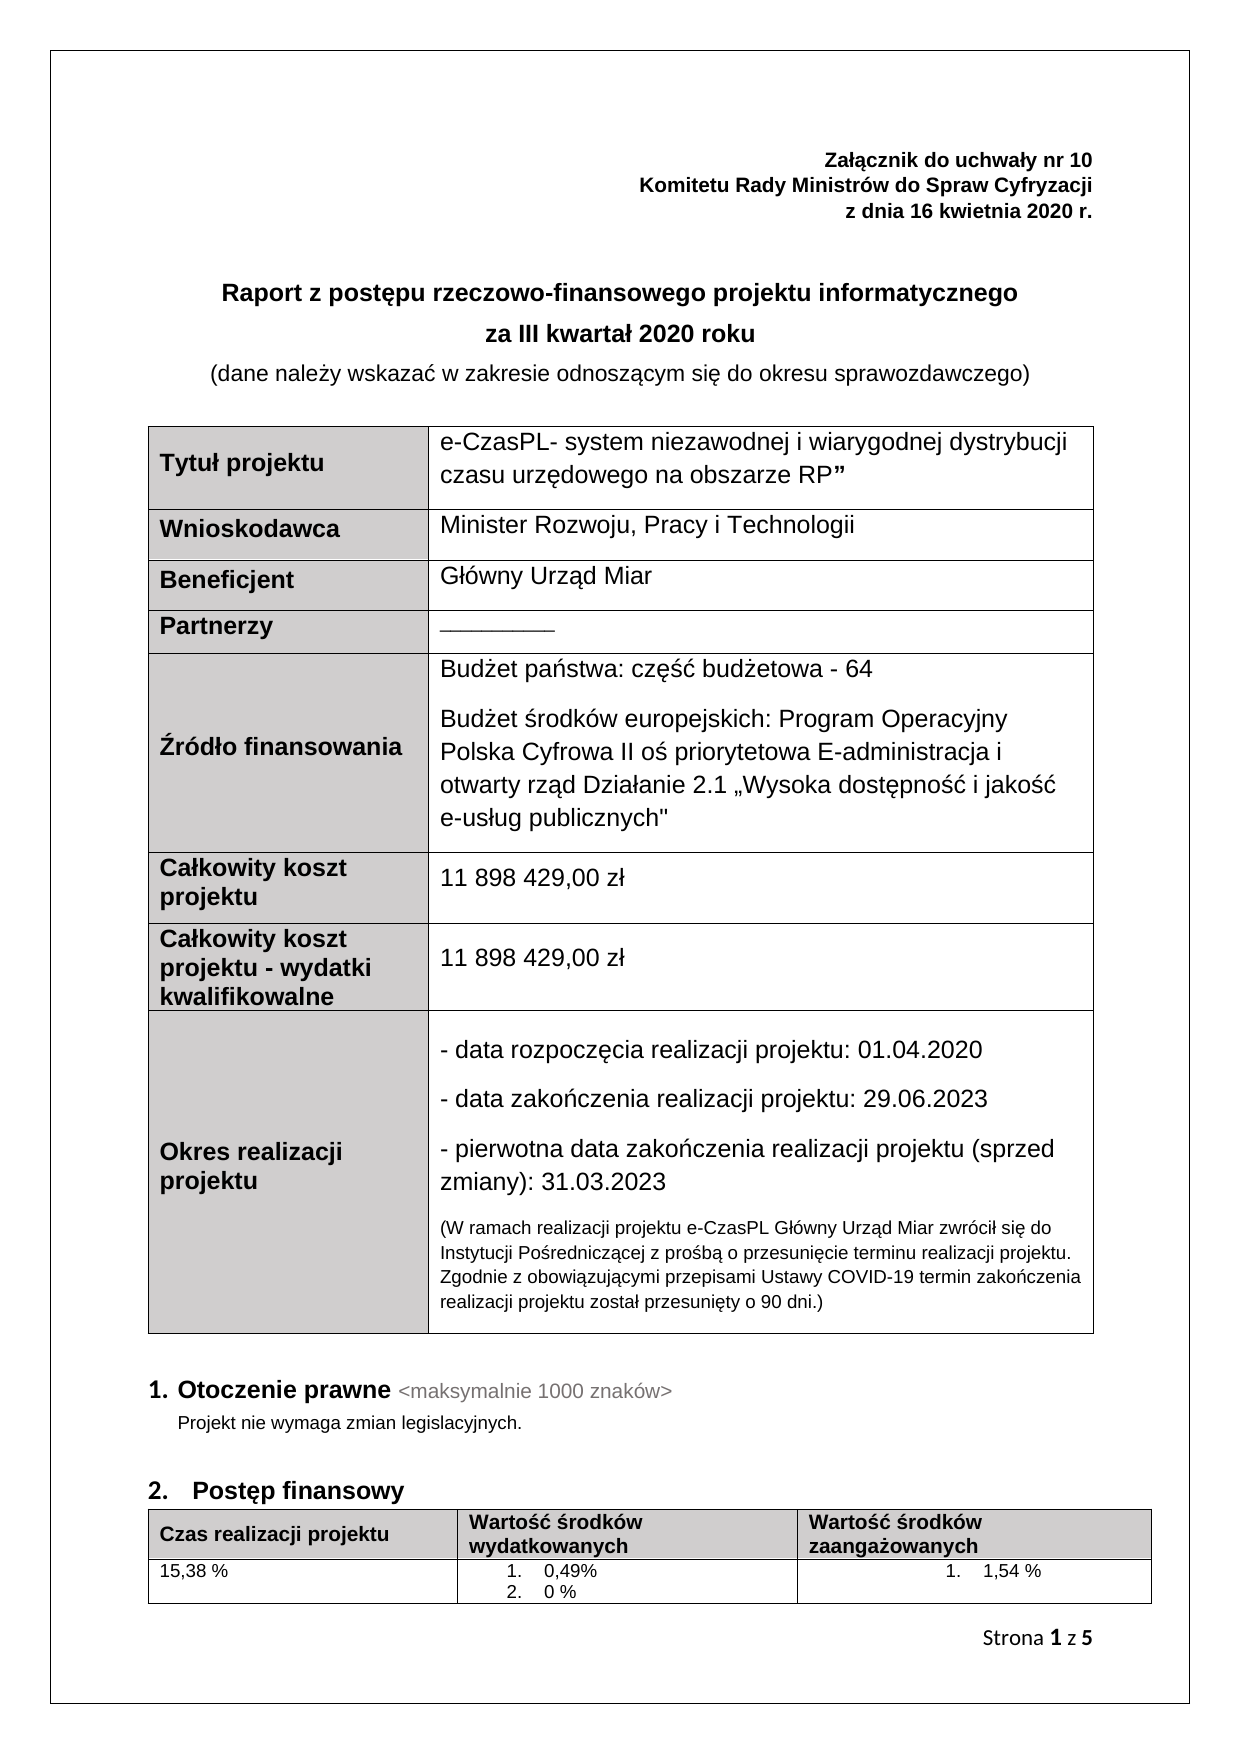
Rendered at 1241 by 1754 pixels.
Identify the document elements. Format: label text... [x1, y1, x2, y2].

text (dane należy wskazać w zakresie odnoszącym się do okresu sprawozdawczego) [148, 360, 1093, 386]
text z dnia 16 kwietnia 2020 r. [148, 199, 1093, 223]
table_cell ___________ [429, 611, 1093, 653]
table_cell Główny Urząd Miar [429, 561, 1093, 610]
table_cell Całkowity koszt projektu - wydatki kwalifikowalne [149, 924, 428, 1010]
text Załącznik do uchwały nr 10 [148, 147, 1093, 171]
table_header Wartość środków zaangażowanych [798, 1510, 1151, 1558]
table_cell Beneficjent [149, 561, 428, 610]
table_cell 11 898 429,00 zł [429, 853, 1093, 923]
table_cell 11 898 429,00 zł [429, 924, 1093, 1010]
table_cell Całkowity koszt projektu [149, 853, 428, 923]
table_header e-CzasPL- system niezawodnej i wiarygodnej dystrybucji czasu urzędowego na obszarze RP” [429, 427, 1093, 509]
subtitle Raport z postępu rzeczowo-finansowego projektu informatycznego [148, 277, 1093, 306]
table_cell 1,54 % [798, 1560, 1151, 1603]
table_header Tytuł projektu [149, 427, 428, 509]
table_cell Okres realizacji projektu [149, 1011, 428, 1333]
table_cell Minister Rozwoju, Pracy i Technologii [429, 510, 1093, 559]
text Komitetu Rady Ministrów do Spraw Cyfryzacji [148, 173, 1093, 197]
table_header Wartość środków wydatkowanych [458, 1510, 797, 1558]
table_cell Partnerzy [149, 611, 428, 653]
subtitle za III kwartał 2020 roku [148, 319, 1093, 347]
subtitle Projekt nie wymaga zmian legislacyjnych. [148, 1412, 1093, 1433]
subtitle Postęp finansowy [148, 1473, 1093, 1506]
table_cell Wnioskodawca [149, 510, 428, 559]
subtitle Otoczenie prawne <maksymalnie 1000 znaków> [148, 1372, 1063, 1405]
table_cell 15,38 % [149, 1560, 457, 1603]
table_cell - data rozpoczęcia realizacji projektu: 01.04.2020 - data zakończenia realizacji projektu: 29.06.2023 - pierwotna data zakończenia realizacji projektu (sprzed zmiany): 31.03.2023 (W ramach realizacji projektu e-CzasPL Główny Urząd Miar zwrócił się do Instytucji Pośredniczącej z prośbą o przesunięcie terminu realizacji projektu. Zgodnie z obowiązującymi przepisami Ustawy COVID-19 termin zakończenia realizacji projektu został przesunięty o 90 dni.) [429, 1011, 1093, 1333]
table_cell Budżet państwa: część budżetowa - 64 Budżet środków europejskich: Program Operacyjny Polska Cyfrowa II oś priorytetowa E-administracja i otwarty rząd Działanie 2.1 „Wysoka dostępność i jakość e-usług publicznych" [429, 654, 1093, 852]
table_cell Źródło finansowania [149, 654, 428, 852]
table_header Czas realizacji projektu [149, 1510, 457, 1558]
table_cell 0,49% 0 % Nie dotyczy [458, 1560, 797, 1603]
